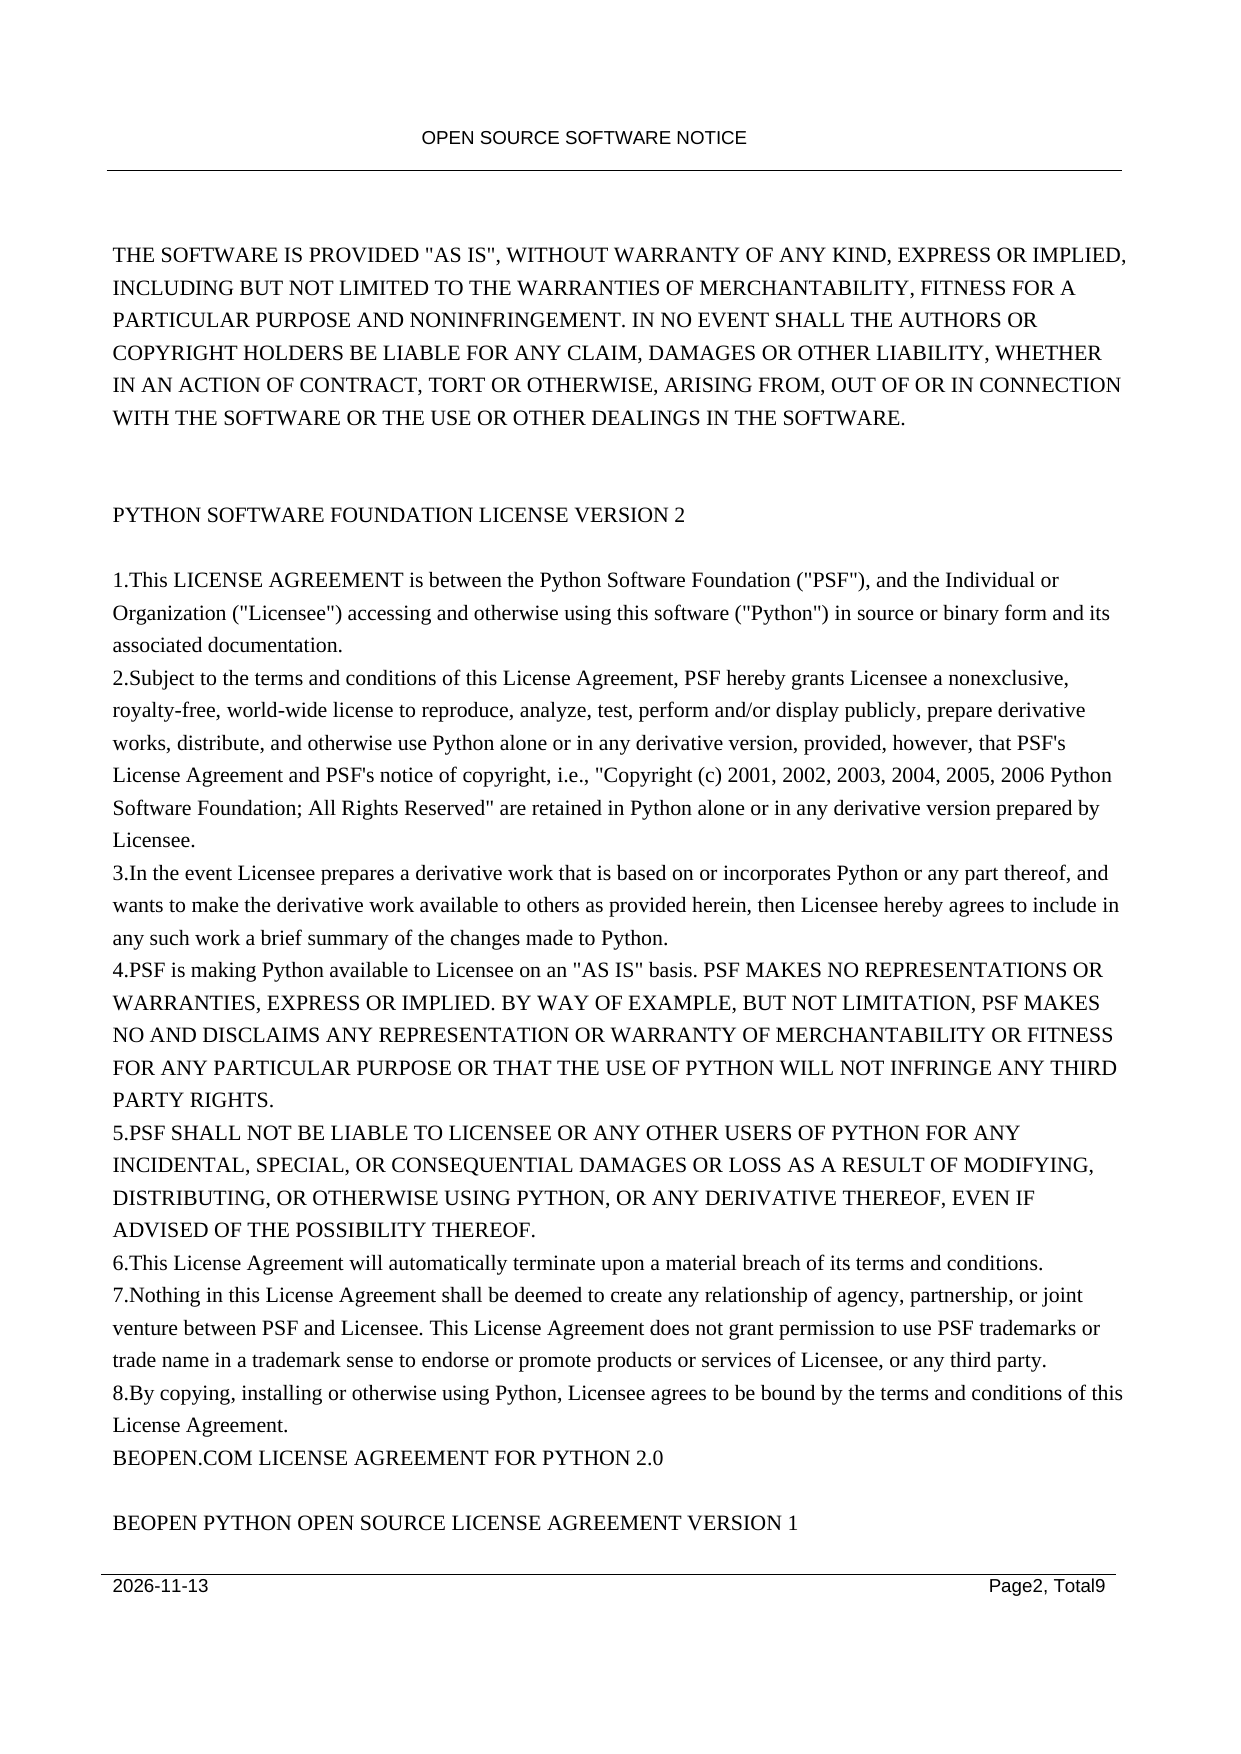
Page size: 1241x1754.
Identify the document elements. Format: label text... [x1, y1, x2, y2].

text 4.PSF is making Python available to Licensee on an "AS IS" basis. PSF MAKES NO REPRESENTATIONS OR WARRANTIES, EXPRESS OR IMPLIED. BY WAY OF EXAMPLE, BUT NOT LIMITATION, PSF MAKES NO AND DISCLAIMS ANY REPRESENTATION OR WARRANTY OF MERCHANTABILITY OR FITNESS FOR ANY PARTICULAR PURPOSE OR THAT THE USE OF PYTHON WILL NOT INFRINGE ANY THIRD PARTY RIGHTS. [112, 954, 1128, 1116]
text 6.This License Agreement will automatically terminate upon a material breach of its terms and conditions. [112, 1246, 1128, 1279]
text 5.PSF SHALL NOT BE LIABLE TO LICENSEE OR ANY OTHER USERS OF PYTHON FOR ANY INCIDENTAL, SPECIAL, OR CONSEQUENTIAL DAMAGES OR LOSS AS A RESULT OF MODIFYING, DISTRIBUTING, OR OTHERWISE USING PYTHON, OR ANY DERIVATIVE THEREOF, EVEN IF ADVISED OF THE POSSIBILITY THEREOF. [112, 1116, 1128, 1246]
text 3.In the event Licensee prepares a derivative work that is based on or incorporates Python or any part thereof, and wants to make the derivative work available to others as provided herein, then Licensee hereby agrees to include in any such work a brief summary of the changes made to Python. [112, 856, 1128, 954]
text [112, 206, 1128, 531]
text 1.This LICENSE AGREEMENT is between the Python Software Foundation ("PSF"), and the Individual or Organization ("Licensee") accessing and otherwise using this software ("Python") in source or binary form and its associated documentation. [112, 564, 1128, 661]
text BEOPEN.COM LICENSE AGREEMENT FOR PYTHON 2.0 [112, 1441, 1128, 1474]
text 7.Nothing in this License Agreement shall be deemed to create any relationship of agency, partnership, or joint venture between PSF and Licensee. This License Agreement does not grant permission to use PSF trademarks or trade name in a trademark sense to endorse or promote products or services of Licensee, or any third party. [112, 1279, 1128, 1376]
text BEOPEN PYTHON OPEN SOURCE LICENSE AGREEMENT VERSION 1 [112, 1506, 1128, 1539]
text 2.Subject to the terms and conditions of this License Agreement, PSF hereby grants Licensee a nonexclusive, royalty-free, world-wide license to reproduce, analyze, test, perform and/or display publicly, prepare derivative works, distribute, and otherwise use Python alone or in any derivative version, provided, however, that PSF's License Agreement and PSF's notice of copyright, i.e., "Copyright (c) 2001, 2002, 2003, 2004, 2005, 2006 Python Software Foundation; All Rights Reserved" are retained in Python alone or in any derivative version prepared by Licensee. [112, 661, 1128, 856]
text 8.By copying, installing or otherwise using Python, Licensee agrees to be bound by the terms and conditions of this License Agreement. [112, 1376, 1128, 1441]
